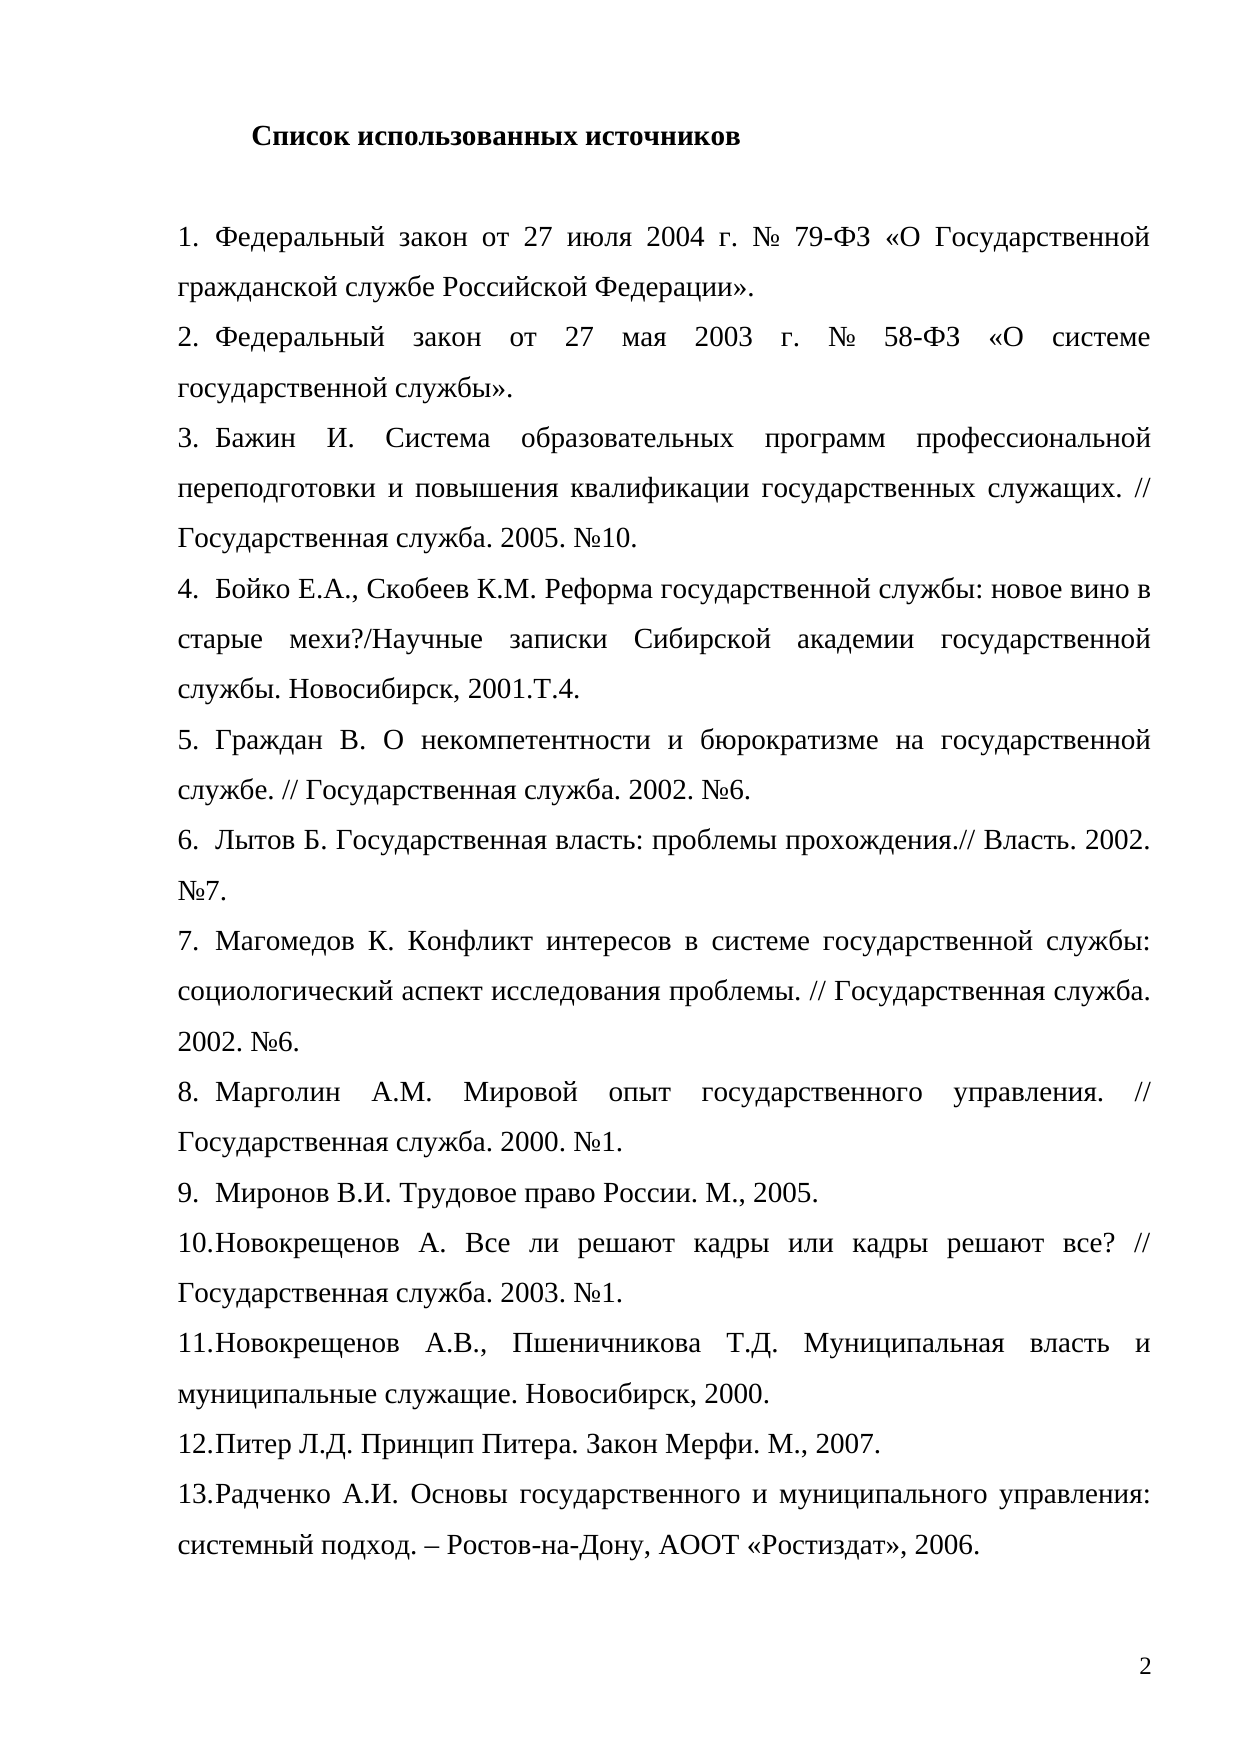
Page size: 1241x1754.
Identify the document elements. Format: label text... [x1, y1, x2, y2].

list Марголин А.М. Мировой опыт государственного управления. // Государственная служба. 2000. №1. [177, 1074, 1152, 1158]
text Список использованных источников [177, 118, 1152, 152]
list Федеральный закон от 27 июля 2004 г. № 79-ФЗ «О Государственной гражданской службе Российской Федерации». [177, 219, 1152, 303]
list Бойко Е.А., Скобеев К.М. Реформа государственной службы: новое вино в старые мехи?/Научные записки Сибирской академии государственной службы. Новосибирск, 2001.Т.4. [177, 571, 1152, 705]
list Лытов Б. Государственная власть: проблемы прохождения.// Власть. 2002. №7. [177, 822, 1152, 906]
list Питер Л.Д. Принцип Питера. Закон Мерфи. М., 2007. [177, 1426, 1152, 1460]
list Магомедов К. Конфликт интересов в системе государственной службы: социологический аспект исследования проблемы. // Государственная служба. 2002. №6. [177, 923, 1152, 1057]
list Бажин И. Система образовательных программ профессиональной переподготовки и повышения квалификации государственных служащих. // Государственная служба. 2005. №10. [177, 420, 1152, 554]
list Федеральный закон от 27 мая 2003 г. № 58-ФЗ «О системе государственной службы». [177, 319, 1152, 403]
list Миронов В.И. Трудовое право России. М., 2005. [177, 1175, 1152, 1208]
list Радченко А.И. Основы государственного и муниципального управления: системный подход. – Ростов-на-Дону, АООТ «Ростиздат», 2006. [177, 1477, 1152, 1560]
list Новокрещенов А.В., Пшеничникова Т.Д. Муниципальная власть и муниципальные служащие. Новосибирск, 2000. [177, 1326, 1152, 1409]
list Граждан В. О некомпетентности и бюрократизме на государственной службе. // Государственная служба. 2002. №6. [177, 722, 1152, 806]
list Новокрещенов А. Все ли решают кадры или кадры решают все? // Государственная служба. 2003. №1. [177, 1225, 1152, 1309]
